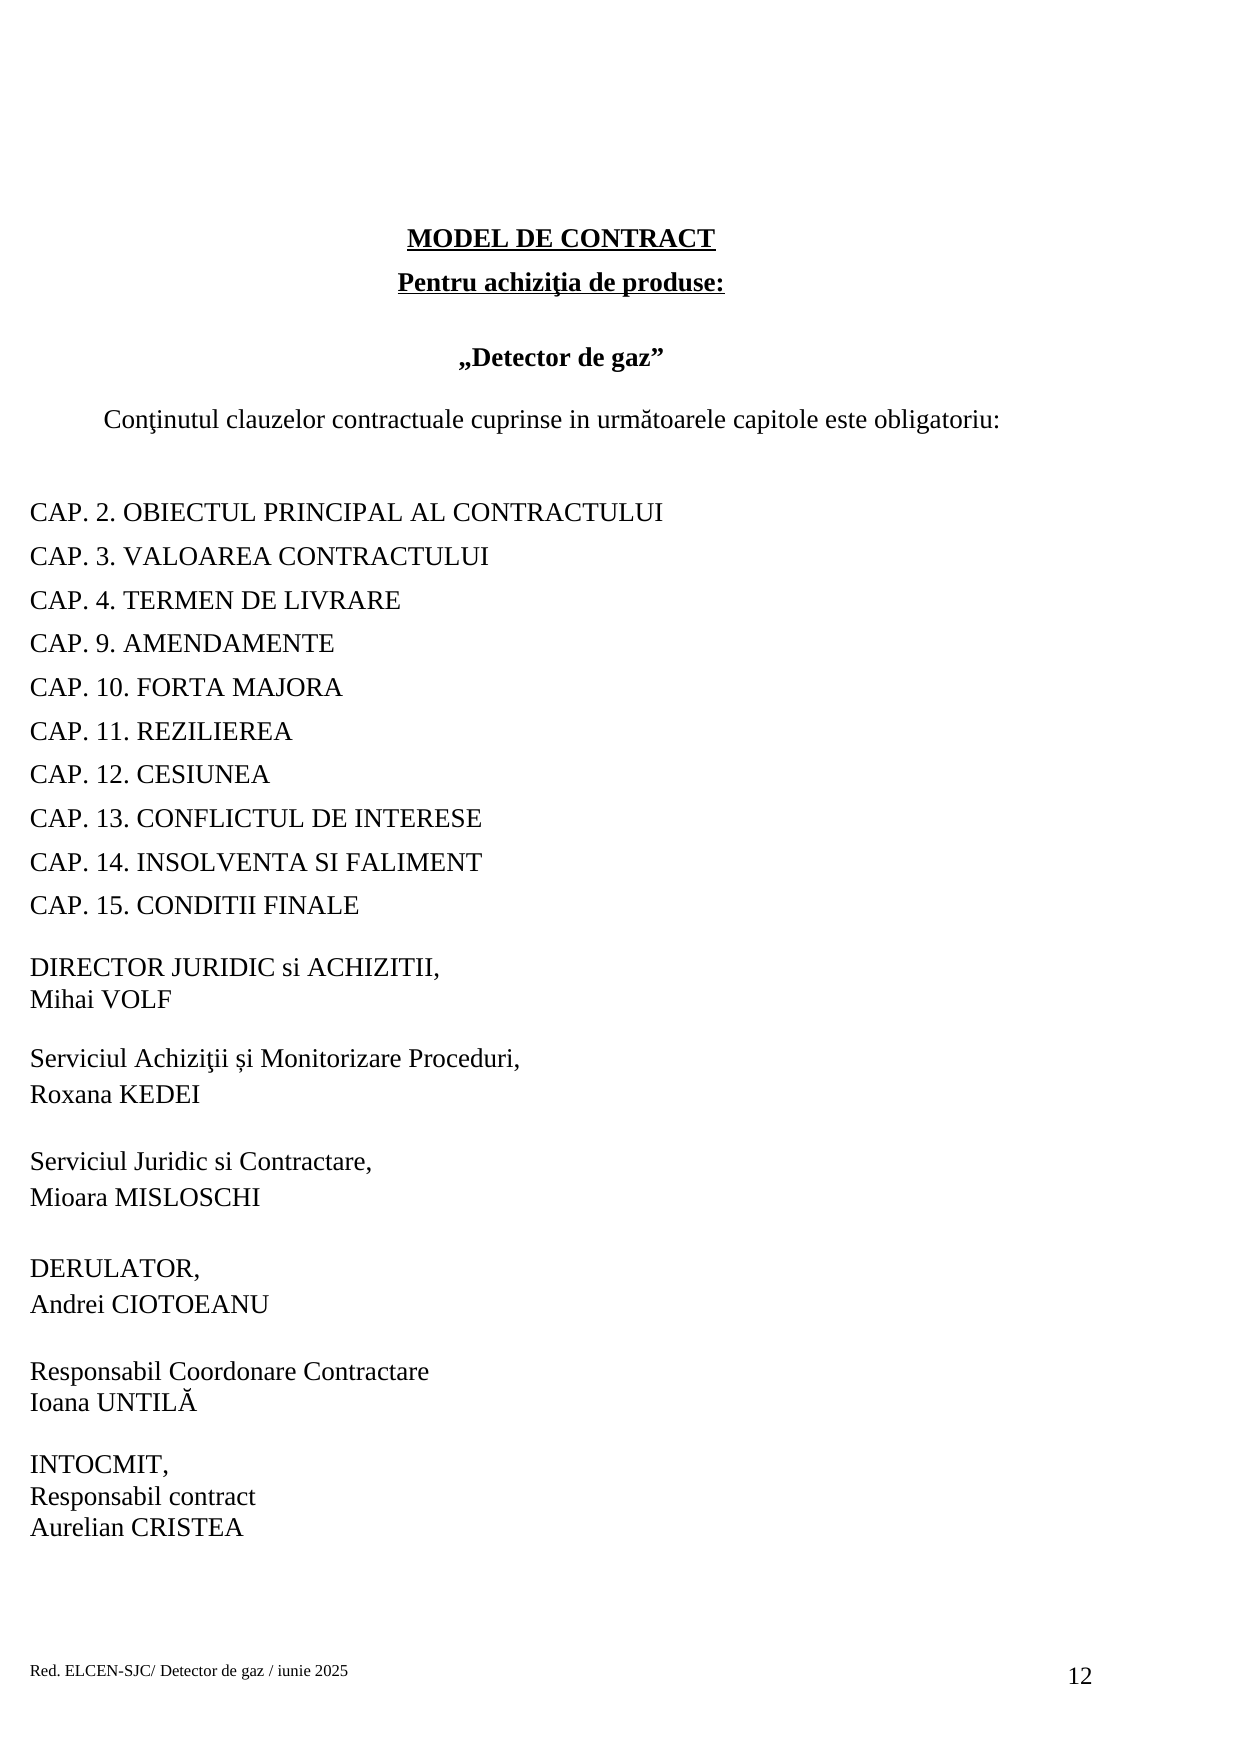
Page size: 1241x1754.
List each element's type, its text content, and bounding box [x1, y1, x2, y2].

text CAP. 15. CONDITII FINALE [29, 889, 1092, 920]
subtitle MODEL DE CONTRACT [29, 222, 1092, 253]
text Ioana UNTILĂ [29, 1386, 1092, 1417]
text CAP. 2. OBIECTUL PRINCIPAL AL CONTRACTULUI [29, 496, 1092, 528]
text CAP. 13. CONFLICTUL DE INTERESE [29, 802, 1092, 833]
text CAP. 4. TERMEN DE LIVRARE [29, 584, 1092, 615]
text CAP. 3. VALOAREA CONTRACTULUI [29, 540, 1092, 571]
text Aurelian CRISTEA [29, 1511, 1092, 1542]
text Roxana KEDEI [29, 1078, 1092, 1109]
text CAP. 12. CESIUNEA [29, 758, 1092, 789]
text Mioara MISLOSCHI [29, 1181, 1092, 1212]
text Responsabil contract [29, 1479, 1092, 1511]
text Serviciul Achiziţii și Monitorizare Proceduri, [29, 1043, 1092, 1074]
text Conţinutul clauzelor contractuale cuprinse in următoarele capitole este obligatoriu: [29, 403, 1092, 434]
text DERULATOR, [29, 1252, 1092, 1283]
text CAP. 10. FORTA MAJORA [29, 671, 1092, 702]
text CAP. 14. INSOLVENTA SI FALIMENT [29, 846, 1092, 877]
text „Detector de gaz” [29, 341, 1092, 372]
text DIRECTOR JURIDIC si ACHIZITII, [29, 952, 1092, 983]
text Mihai VOLF [29, 983, 1092, 1014]
text CAP. 11. REZILIEREA [29, 715, 1092, 746]
text Responsabil Coordonare Contractare [29, 1355, 1092, 1386]
text Serviciul Juridic si Contractare, [29, 1145, 1092, 1176]
text CAP. 9. AMENDAMENTE [29, 627, 1092, 658]
text Intocmit, [29, 1448, 1092, 1479]
text Andrei CIOTOEANU [29, 1288, 1092, 1319]
subtitle Pentru achiziţia de produse: [29, 266, 1092, 297]
